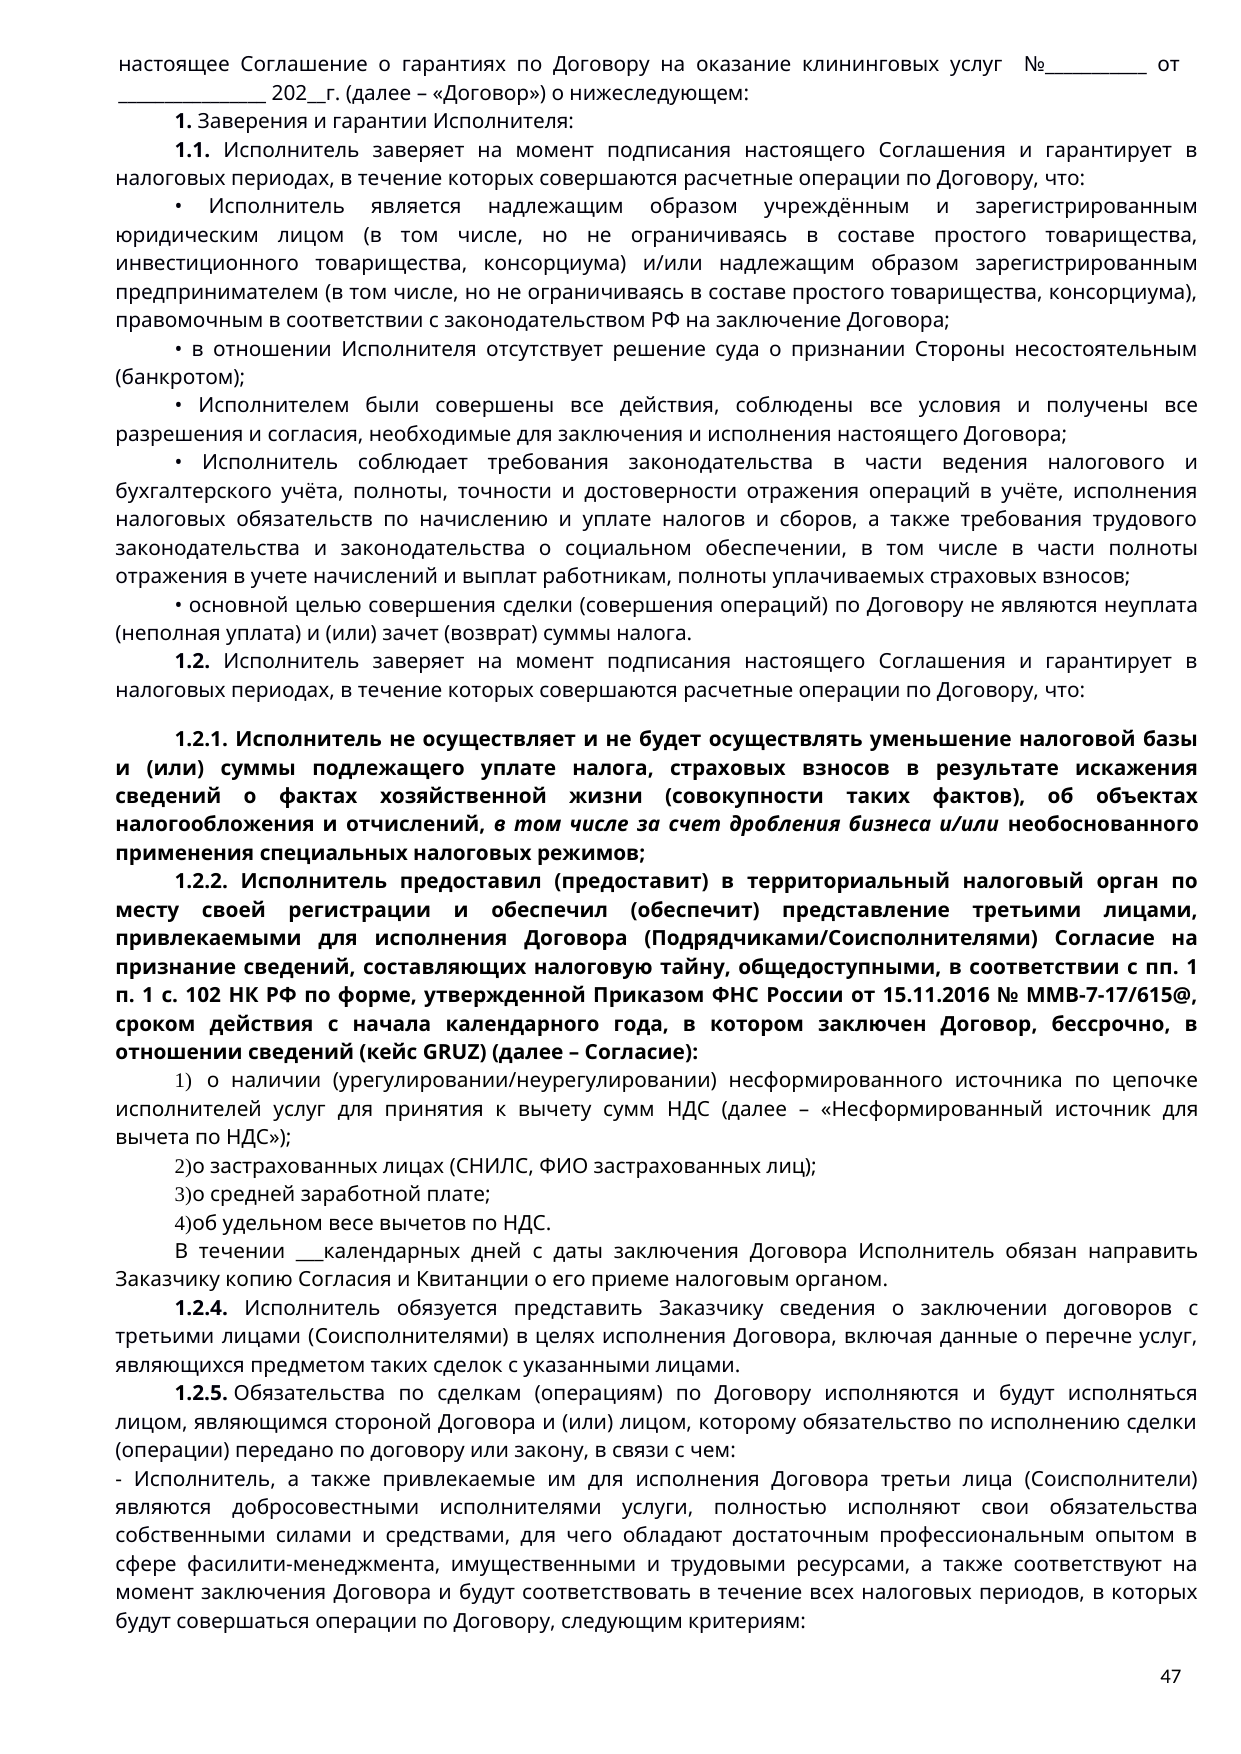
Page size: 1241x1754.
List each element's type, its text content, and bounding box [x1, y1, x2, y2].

text 1.2. Исполнитель заверяет на момент подписания настоящего Соглашения и гарантирует в налоговых периодах, в течение которых совершаются расчетные операции по Договору, что: [115, 647, 1199, 703]
subtitle 1.2.1. Исполнитель не осуществляет и не будет осуществлять уменьшение налоговой базы и (или) суммы подлежащего уплате налога, страховых взносов в результате искажения сведений о фактах хозяйственной жизни (совокупности таких фактов), об объектах налогообложения и отчислений, в том числе за счет дробления бизнеса и/или необоснованного применения специальных налоговых режимов; [115, 724, 1199, 866]
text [118, 49, 1181, 106]
text 1.2.5. Обязательства по сделкам (операциям) по Договору исполняются и будут исполняться лицом, являющимся стороной Договора и (или) лицом, которому обязательство по исполнению сделки (операции) передано по договору или закону, в связи с чем: [115, 1378, 1199, 1464]
text • Исполнитель соблюдает требования законодательства в части ведения налогового и бухгалтерского учёта, полноты, точности и достоверности отражения операций в учёте, исполнения налоговых обязательств по начислению и уплате налогов и сборов, а также требования трудового законодательства и законодательства о социальном обеспечении, в том числе в части полноты отражения в учете начислений и выплат работникам, полноты уплачиваемых страховых взносов; [115, 447, 1199, 590]
text • Исполнитель является надлежащим образом учреждённым и зарегистрированным юридическим лицом (в том числе, но не ограничиваясь в составе простого товарищества, инвестиционного товарищества, консорциума) и/или надлежащим образом зарегистрированным предпринимателем (в том числе, но не ограничиваясь в составе простого товарищества, консорциума), правомочным в соответствии с законодательством РФ на заключение Договора; [115, 192, 1199, 334]
list о застрахованных лицах (СНИЛС, ФИО застрахованных лиц); [115, 1151, 1199, 1179]
text - Исполнитель, а также привлекаемые им для исполнения Договора третьи лица (Соисполнители) являются добросовестными исполнителями услуги, полностью исполняют свои обязательства собственными силами и средствами, для чего обладают достаточным профессиональным опытом в сфере фасилити-менеджмента, имущественными и трудовыми ресурсами, а также соответствуют на момент заключения Договора и будут соответствовать в течение всех налоговых периодов, в которых будут совершаться операции по Договору, следующим критериям: [115, 1464, 1199, 1634]
subtitle 1.2.2. Исполнитель предоставил (предоставит) в территориальный налоговый орган по месту своей регистрации и обеспечил (обеспечит) представление третьими лицами, привлекаемыми для исполнения Договора (Подрядчиками/Соисполнителями) Согласие на признание сведений, составляющих налоговую тайну, общедоступными, в соответствии с пп. 1 п. 1 с. 102 НК РФ по форме, утвержденной Приказом ФНС России от 15.11.2016 № ММВ-7-17/615@, сроком действия с начала календарного года, в котором заключен Договор, бессрочно, в отношении сведений (кейс GRUZ) (далее – Согласие): [115, 866, 1199, 1066]
text • Исполнителем были совершены все действия, соблюдены все условия и получены все разрешения и согласия, необходимые для заключения и исполнения настоящего Договора; [115, 391, 1199, 447]
text 1.1. Исполнитель заверяет на момент подписания настоящего Соглашения и гарантирует в налоговых периодах, в течение которых совершаются расчетные операции по Договору, что: [115, 135, 1199, 192]
text • основной целью совершения сделки (совершения операций) по Договору не являются неуплата (неполная уплата) и (или) зачет (возврат) суммы налога. [115, 590, 1199, 647]
list об удельном весе вычетов по НДС. [115, 1208, 1199, 1236]
text В течении ___календарных дней с даты заключения Договора Исполнитель обязан направить Заказчику копию Согласия и Квитанции о его приеме налоговым органом. [115, 1236, 1199, 1293]
text 1. Заверения и гарантии Исполнителя: [115, 106, 1199, 135]
text • в отношении Исполнителя отсутствует решение суда о признании Стороны несостоятельным (банкротом); [115, 334, 1199, 391]
list о наличии (урегулировании/неурегулировании) несформированного источника по цепочке исполнителей услуг для принятия к вычету сумм НДС (далее – «Несформированный источник для вычета по НДС»); [115, 1066, 1199, 1151]
text 1.2.4. Исполнитель обязуется представить Заказчику сведения о заключении договоров с третьими лицами (Соисполнителями) в целях исполнения Договора, включая данные о перечне услуг, являющихся предметом таких сделок с указанными лицами. [115, 1293, 1199, 1378]
list о средней заработной плате; [115, 1179, 1199, 1208]
